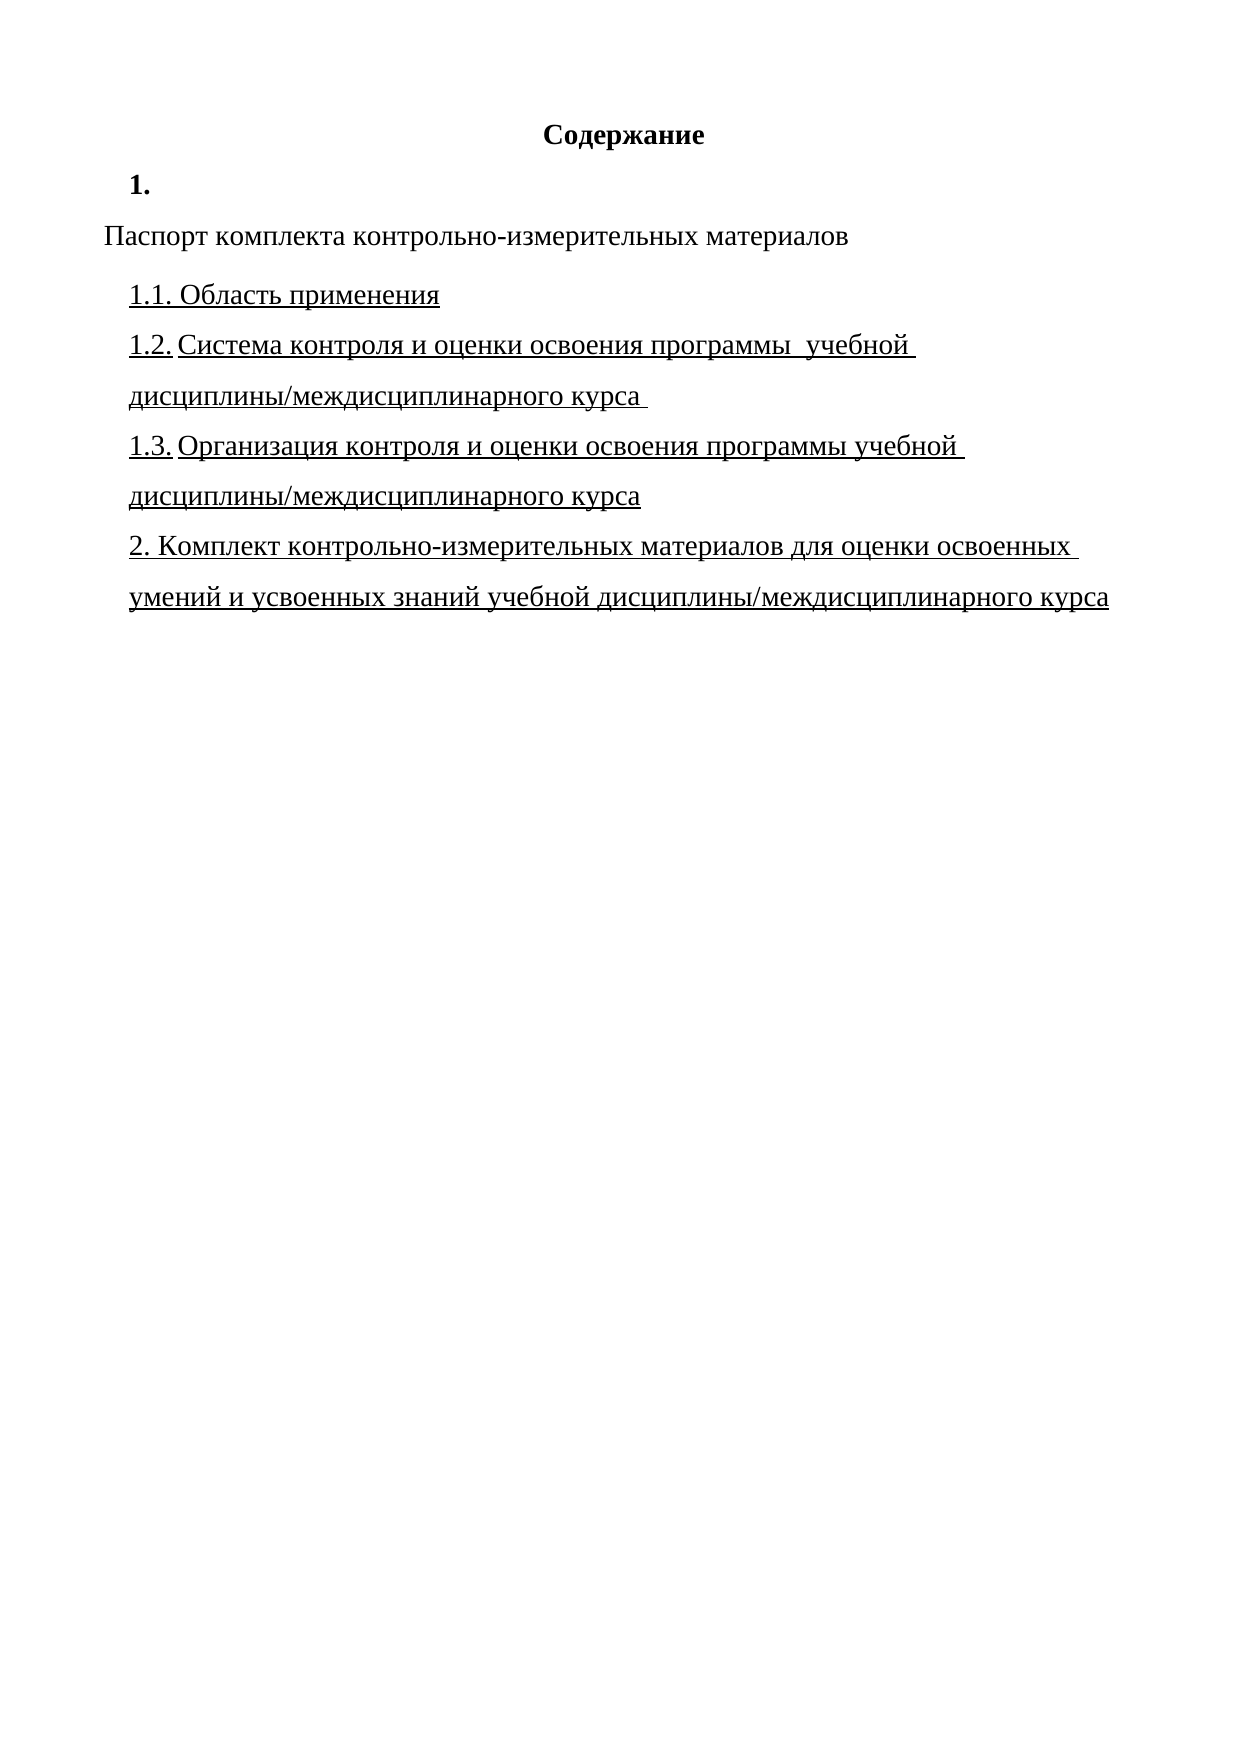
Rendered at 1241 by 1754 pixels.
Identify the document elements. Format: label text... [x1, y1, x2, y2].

text 1.2. Система контроля и оценки освоения программы учебной дисциплины/междисциплинарного курса [128, 327, 1144, 411]
text 1.3. Организация контроля и оценки освоения программы учебной дисциплины/междисциплинарного курса [128, 428, 1144, 512]
text 2. Комплект контрольно-измерительных материалов для оценки освоенных умений и усвоенных знаний учебной дисциплины/междисциплинарного курса [128, 528, 1144, 612]
text 1.Паспорт комплекта контрольно-измерительных материалов [128, 167, 1144, 201]
text Содержание [103, 117, 1144, 151]
text 1.1. Область применения [128, 277, 1144, 311]
